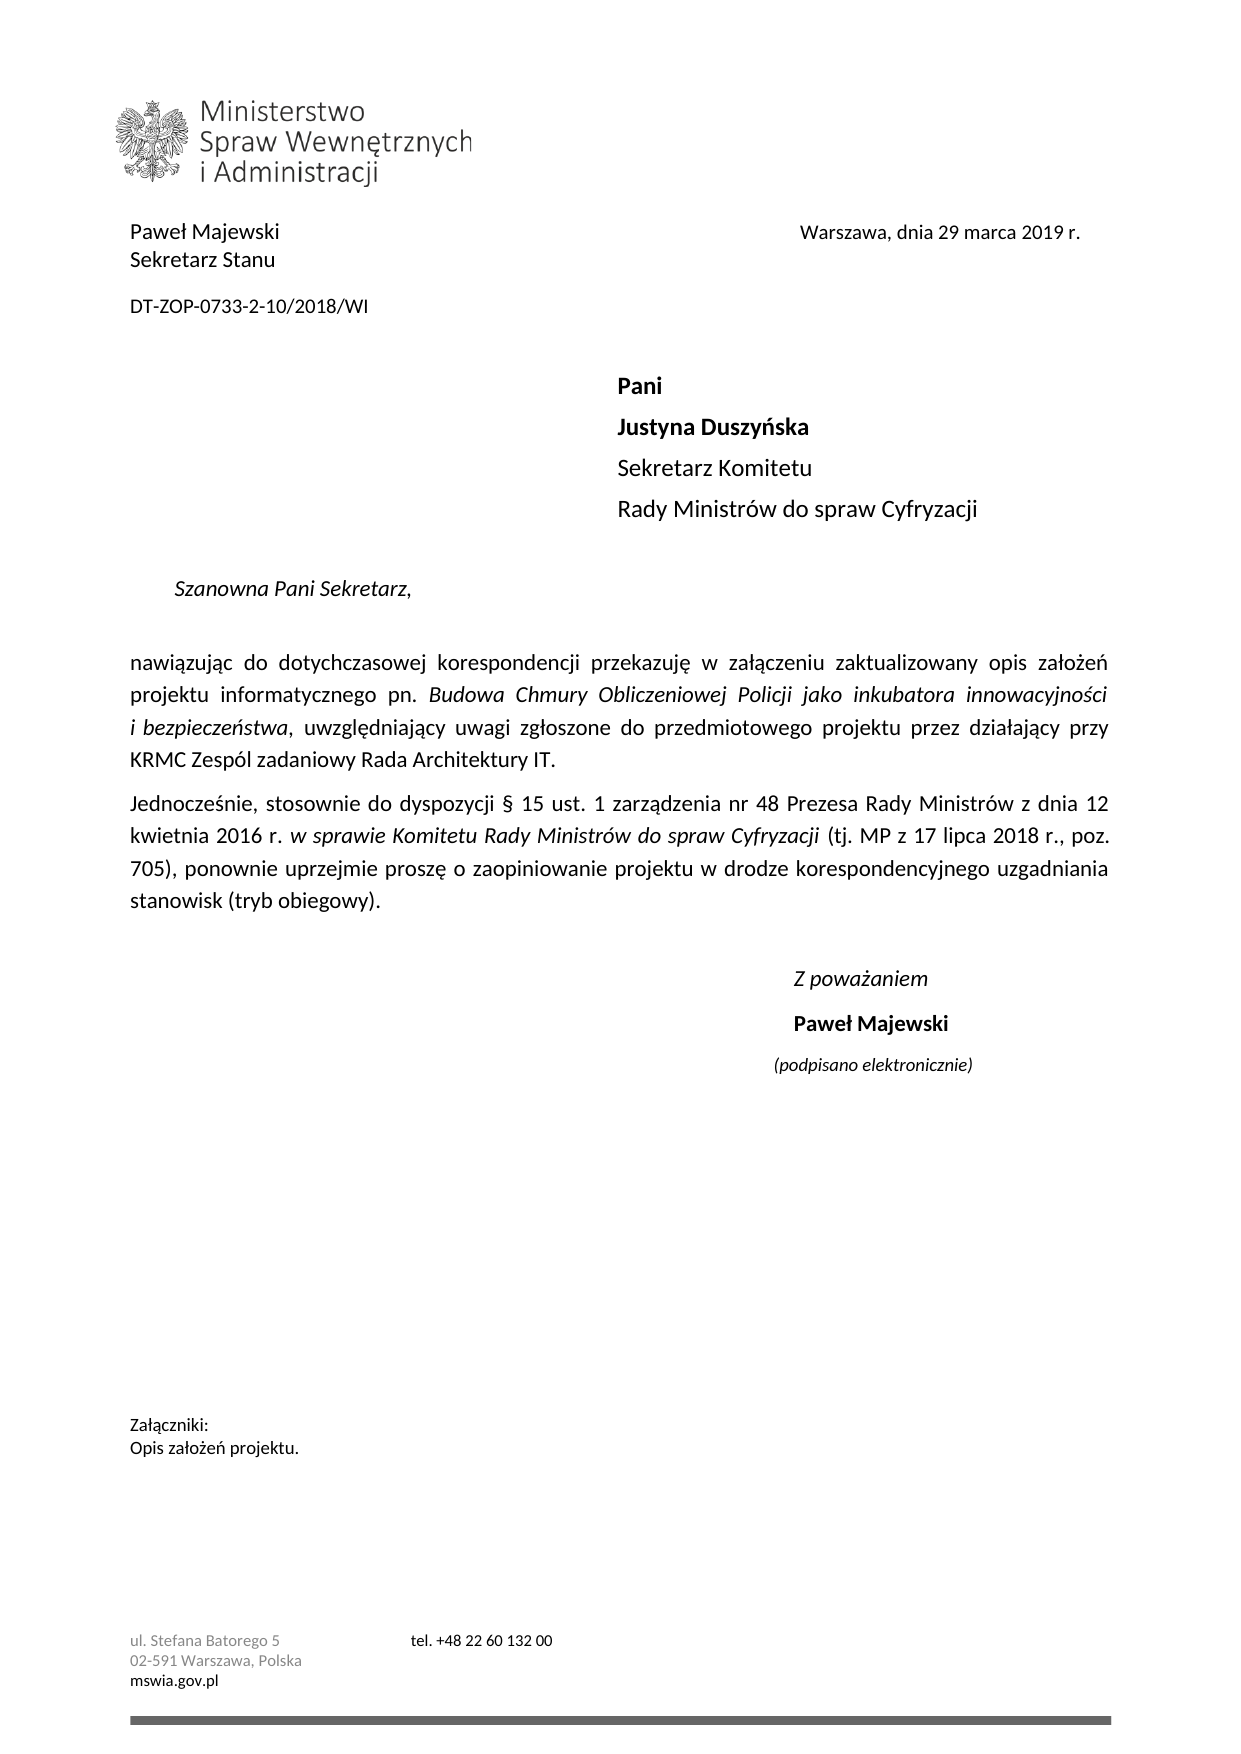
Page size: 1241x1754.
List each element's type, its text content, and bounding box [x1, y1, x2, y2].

text Sekretarz Komitetu [130, 452, 1110, 482]
picture [0, 1716, 1241, 1754]
text DT-ZOP-0733-2-10/2018/WI [130, 294, 1110, 319]
text Jednocześnie, stosownie do dyspozycji § 15 ust. 1 zarządzenia nr 48 Prezesa Rady Ministrów z dnia 12 kwietnia 2016 r. w sprawie Komitetu Rady Ministrów do spraw Cyfryzacji (tj. MP z 17 lipca 2018 r., poz. 705), ponownie uprzejmie proszę o zaopiniowanie projektu w drodze korespondencyjnego uzgadniania stanowisk (tryb obiegowy). [130, 789, 1110, 914]
text Paweł Majewski [167, 1009, 1110, 1037]
text Załączniki: [130, 1413, 1110, 1436]
text Z poważaniem [130, 964, 1110, 992]
text Paweł Majewski Warszawa, dnia 29 marca 2019 r. Sekretarz Stanu [115, 100, 1110, 273]
text Justyna Duszyńska [130, 411, 1110, 442]
text Opis założeń projektu. [130, 1436, 1110, 1459]
text (podpisano elektronicznie) [765, 1053, 1110, 1076]
text Pani [130, 370, 1110, 401]
text nawiązując do dotychczasowej korespondencji przekazuję w załączeniu zaktualizowany opis założeń projektu informatycznego pn. Budowa Chmury Obliczeniowej Policji jako inkubatora innowacyjności i bezpieczeństwa, uwzględniający uwagi zgłoszone do przedmiotowego projektu przez działający przy KRMC Zespól zadaniowy Rada Architektury IT. [130, 648, 1110, 773]
text Rady Ministrów do spraw Cyfryzacji [130, 493, 1110, 523]
text Szanowna Pani Sekretarz, [130, 574, 1110, 602]
picture [115, 100, 472, 187]
